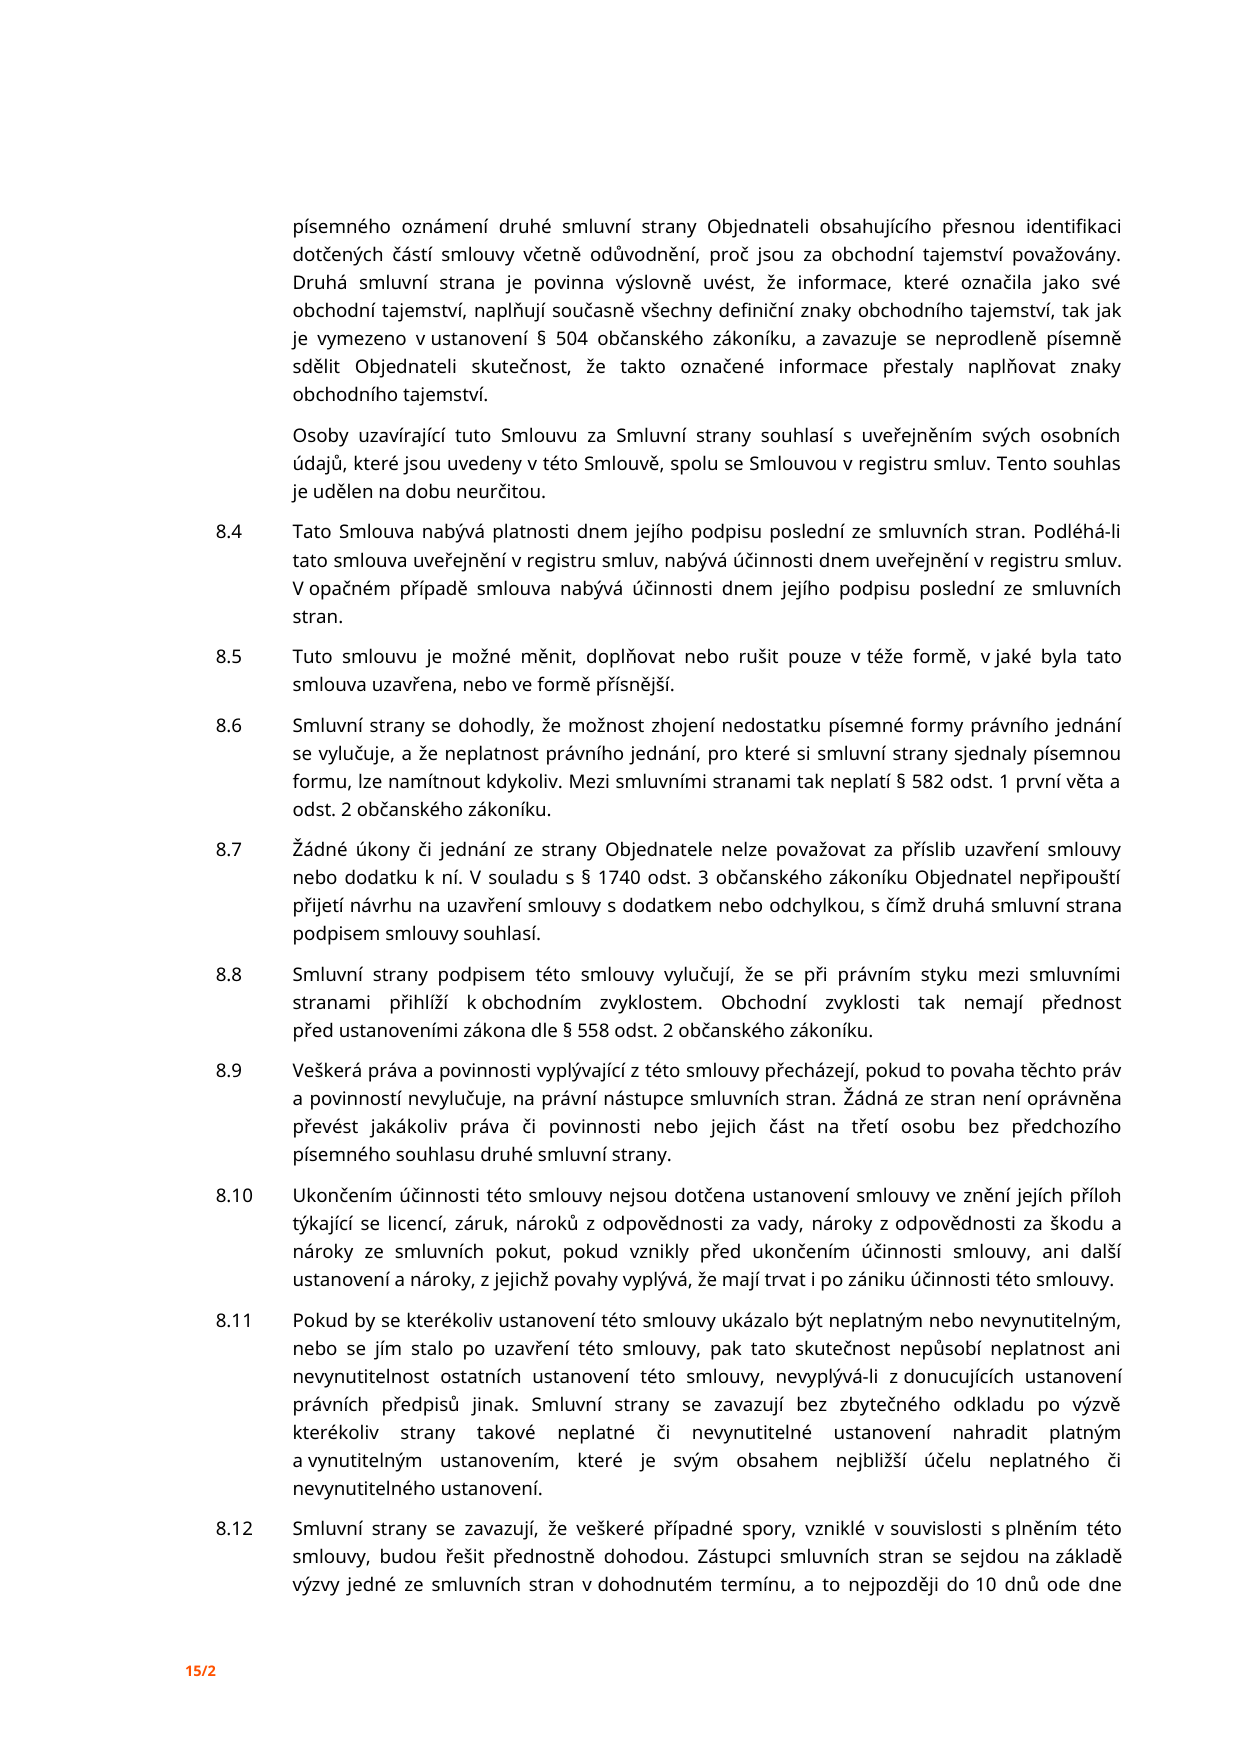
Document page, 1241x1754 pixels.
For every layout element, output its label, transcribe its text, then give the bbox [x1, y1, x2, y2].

list Žádné úkony či jednání ze strany Objednatele nelze považovat za příslib uzavření smlouvy nebo dodatku k ní. V souladu s § 1740 odst. 3 občanského zákoníku Objednatel nepřipouští přijetí návrhu na uzavření smlouvy s dodatkem nebo odchylkou, s čímž druhá smluvní strana podpisem smlouvy souhlasí. [216, 837, 1122, 946]
list Smluvní strany podpisem této smlouvy vylučují, že se při právním styku mezi smluvními stranami přihlíží k obchodním zvyklostem. Obchodní zvyklosti tak nemají přednost před ustanoveními zákona dle § 558 odst. 2 občanského zákoníku. [216, 961, 1122, 1043]
list Tato Smlouva nabývá platnosti dnem jejího podpisu poslední ze smluvních stran. Podléhá-li tato smlouva uveřejnění v registru smluv, nabývá účinnosti dnem uveřejnění v registru smluv. V opačném případě smlouva nabývá účinnosti dnem jejího podpisu poslední ze smluvních stran. [216, 519, 1122, 628]
text Osoby uzavírající tuto Smlouvu za Smluvní strany souhlasí s uveřejněním svých osobních údajů, které jsou uvedeny v této Smlouvě, spolu se Smlouvou v registru smluv. Tento souhlas je udělen na dobu neurčitou. [292, 422, 1122, 504]
list Ukončením účinnosti této smlouvy nejsou dotčena ustanovení smlouvy ve znění jejích příloh týkající se licencí, záruk, nároků z odpovědnosti za vady, nároky z odpovědnosti za škodu a nároky ze smluvních pokut, pokud vznikly před ukončením účinnosti smlouvy, ani další ustanovení a nároky, z jejichž povahy vyplývá, že mají trvat i po zániku účinnosti této smlouvy. [216, 1182, 1122, 1292]
list Veškerá práva a povinnosti vyplývající z této smlouvy přecházejí, pokud to povaha těchto práv a povinností nevylučuje, na právní nástupce smluvních stran. Žádná ze stran není oprávněna převést jakákoliv práva či povinnosti nebo jejich část na třetí osobu bez předchozího písemného souhlasu druhé smluvní strany. [216, 1058, 1122, 1167]
list Smluvní strany se dohodly, že možnost zhojení nedostatku písemné formy právního jednání se vylučuje, a že neplatnost právního jednání, pro které si smluvní strany sjednaly písemnou formu, lze namítnout kdykoliv. Mezi smluvními stranami tak neplatí § 582 odst. 1 první věta a odst. 2 občanského zákoníku. [216, 712, 1122, 822]
list Tuto smlouvu je možné měnit, doplňovat nebo rušit pouze v téže formě, v jaké byla tato smlouva uzavřena, nebo ve formě přísnější. [216, 643, 1122, 697]
list Pokud by se kterékoliv ustanovení této smlouvy ukázalo být neplatným nebo nevynutitelným, nebo se jím stalo po uzavření této smlouvy, pak tato skutečnost nepůsobí neplatnost ani nevynutitelnost ostatních ustanovení této smlouvy, nevyplývá-li z donucujících ustanovení právních předpisů jinak. Smluvní strany se zavazují bez zbytečného odkladu po výzvě kterékoliv strany takové neplatné či nevynutitelné ustanovení nahradit platným a vynutitelným ustanovením, které je svým obsahem nejbližší účelu neplatného či nevynutitelného ustanovení. [216, 1307, 1122, 1501]
